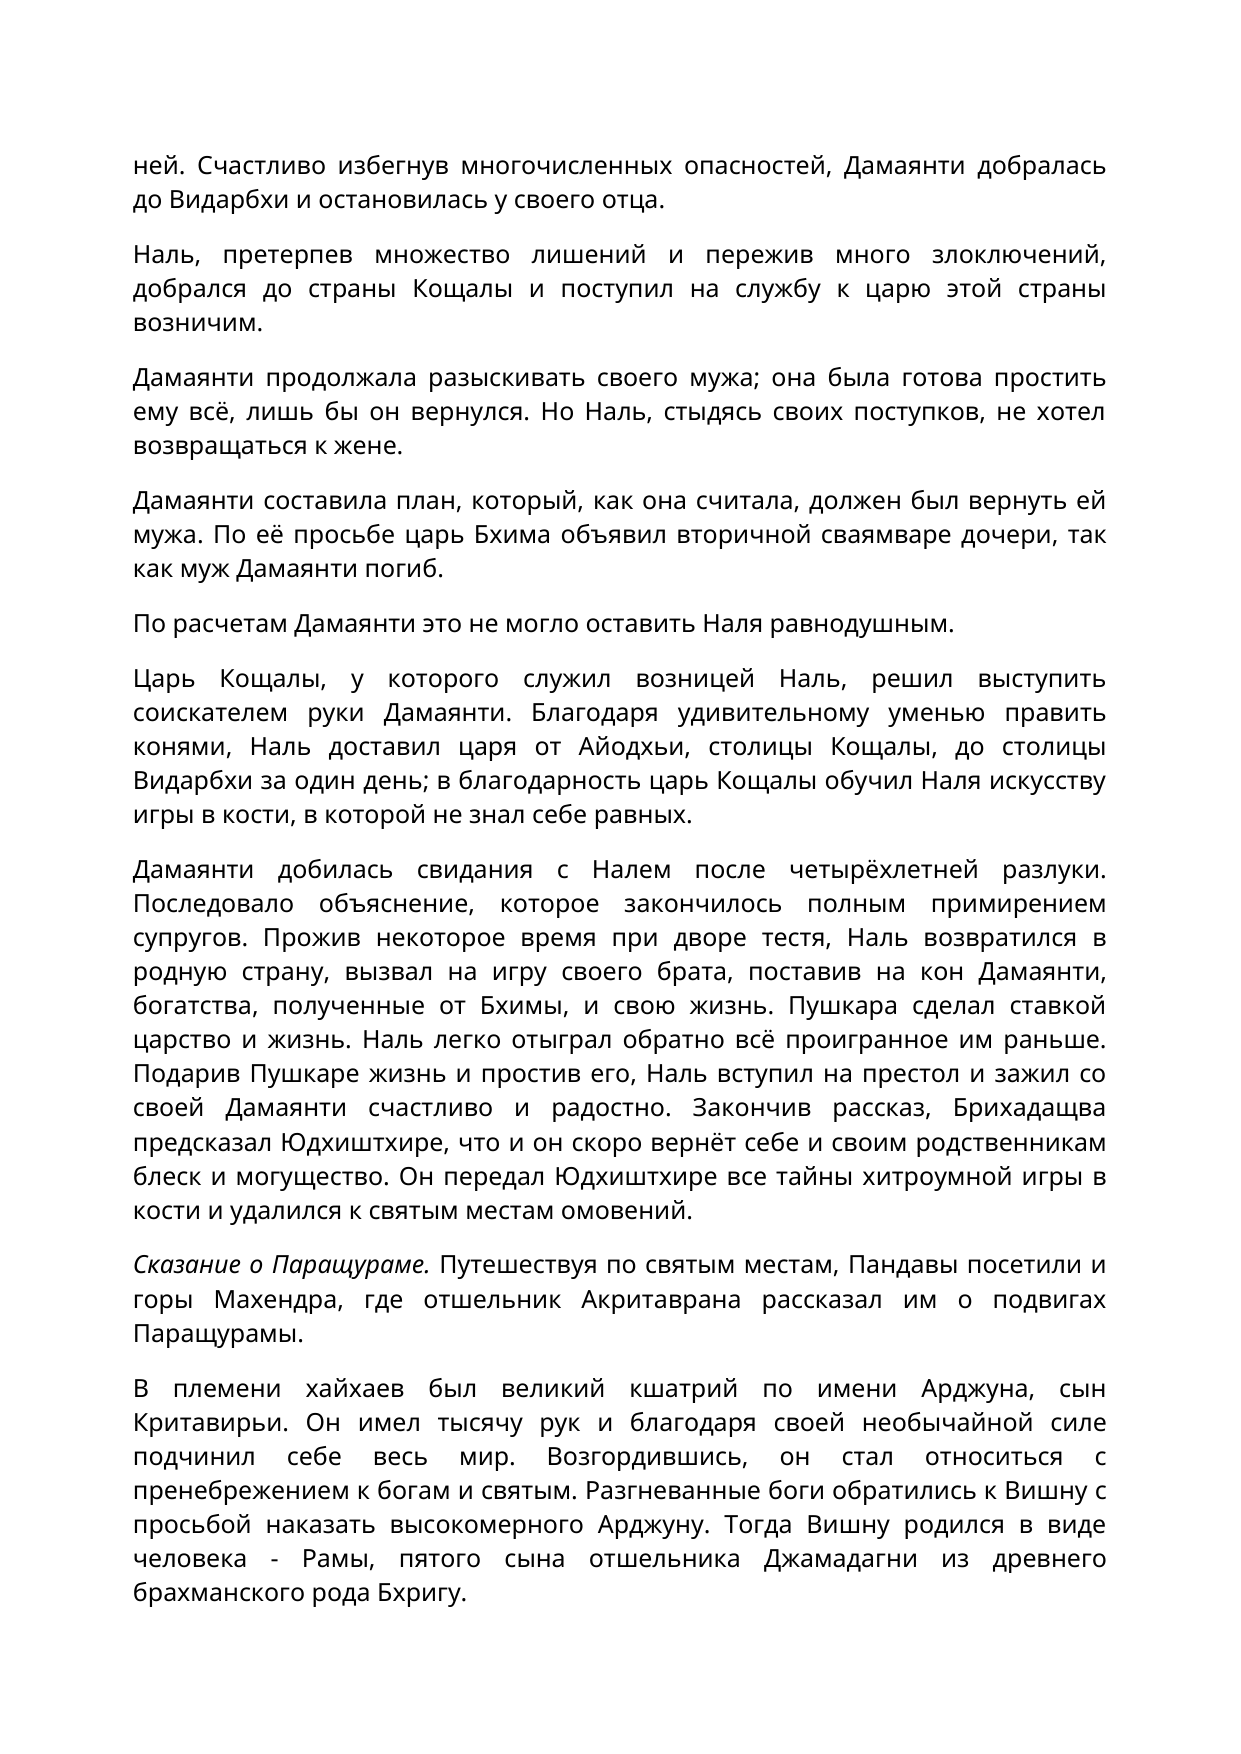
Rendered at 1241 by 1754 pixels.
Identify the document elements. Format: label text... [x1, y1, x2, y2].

text Наль, претерпев множество лишений и пережив много злоключений, добрался до страны Кощалы и поступил на службу к царю этой страны возничим. [133, 237, 1108, 339]
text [133, 148, 1108, 216]
text В племени хайхаев был великий кшатрий по имени Арджуна, сын Критавирьи. Он имел тысячу рук и благодаря своей необычайной силе подчинил себе весь мир. Возгордившись, он стал относиться с пренебрежением к богам и святым. Разгневанные боги обратились к Вишну с просьбой наказать высокомерного Арджуну. Тогда Вишну родился в виде человека - Рамы, пятого сына отшельника Джамадагни из древнего брахманского рода Бхригу. [133, 1370, 1108, 1609]
text По расчетам Дамаянти это не могло оставить Наля равнодушным. [133, 606, 1108, 640]
text Дамаянти добилась свидания с Налем после четырёхлетней разлуки. Последовало объяснение, которое закончилось полным примирением супругов. Прожив некоторое время при дворе тестя, Наль возвратился в родную страну, вызвал на игру своего брата, поставив на кон Дамаянти, богатства, полученные от Бхимы, и свою жизнь. Пушкара сделал ставкой царство и жизнь. Наль легко отыграл обратно всё проигранное им раньше. Подарив Пушкаре жизнь и простив его, Наль вступил на престол и зажил со своей Дамаянти счастливо и радостно. Закончив рассказ, Брихадащва предсказал Юдхиштхире, что и он скоро вернёт себе и своим родственникам блеск и могущество. Он передал Юдхиштхире все тайны хитроумной игры в кости и удалился к святым местам омовений. [133, 852, 1108, 1226]
text Дамаянти продолжала разыскивать своего мужа; она была готова простить ему всё, лишь бы он вернулся. Но Наль, стыдясь своих поступков, не хотел возвращаться к жене. [133, 359, 1108, 462]
text Царь Кощалы, у которого служил возницей Наль, решил выступить соискателем руки Дамаянти. Благодаря удивительному уменью править конями, Наль доставил царя от Айодхьи, столицы Кощалы, до столицы Видарбхи за один день; в благодарность царь Кощалы обучил Наля искусству игры в кости, в которой не знал себе равных. [133, 661, 1108, 831]
text Дамаянти составила план, который, как она считала, должен был вернуть ей мужа. По её просьбе царь Бхима объявил вторичной сваямваре дочери, так как муж Дамаянти погиб. [133, 483, 1108, 585]
text Сказание о Паращураме. Путешествуя по святым местам, Пандавы посетили и горы Махендра, где отшельник Акритаврана рассказал им о подвигах Паращурамы. [133, 1247, 1108, 1349]
